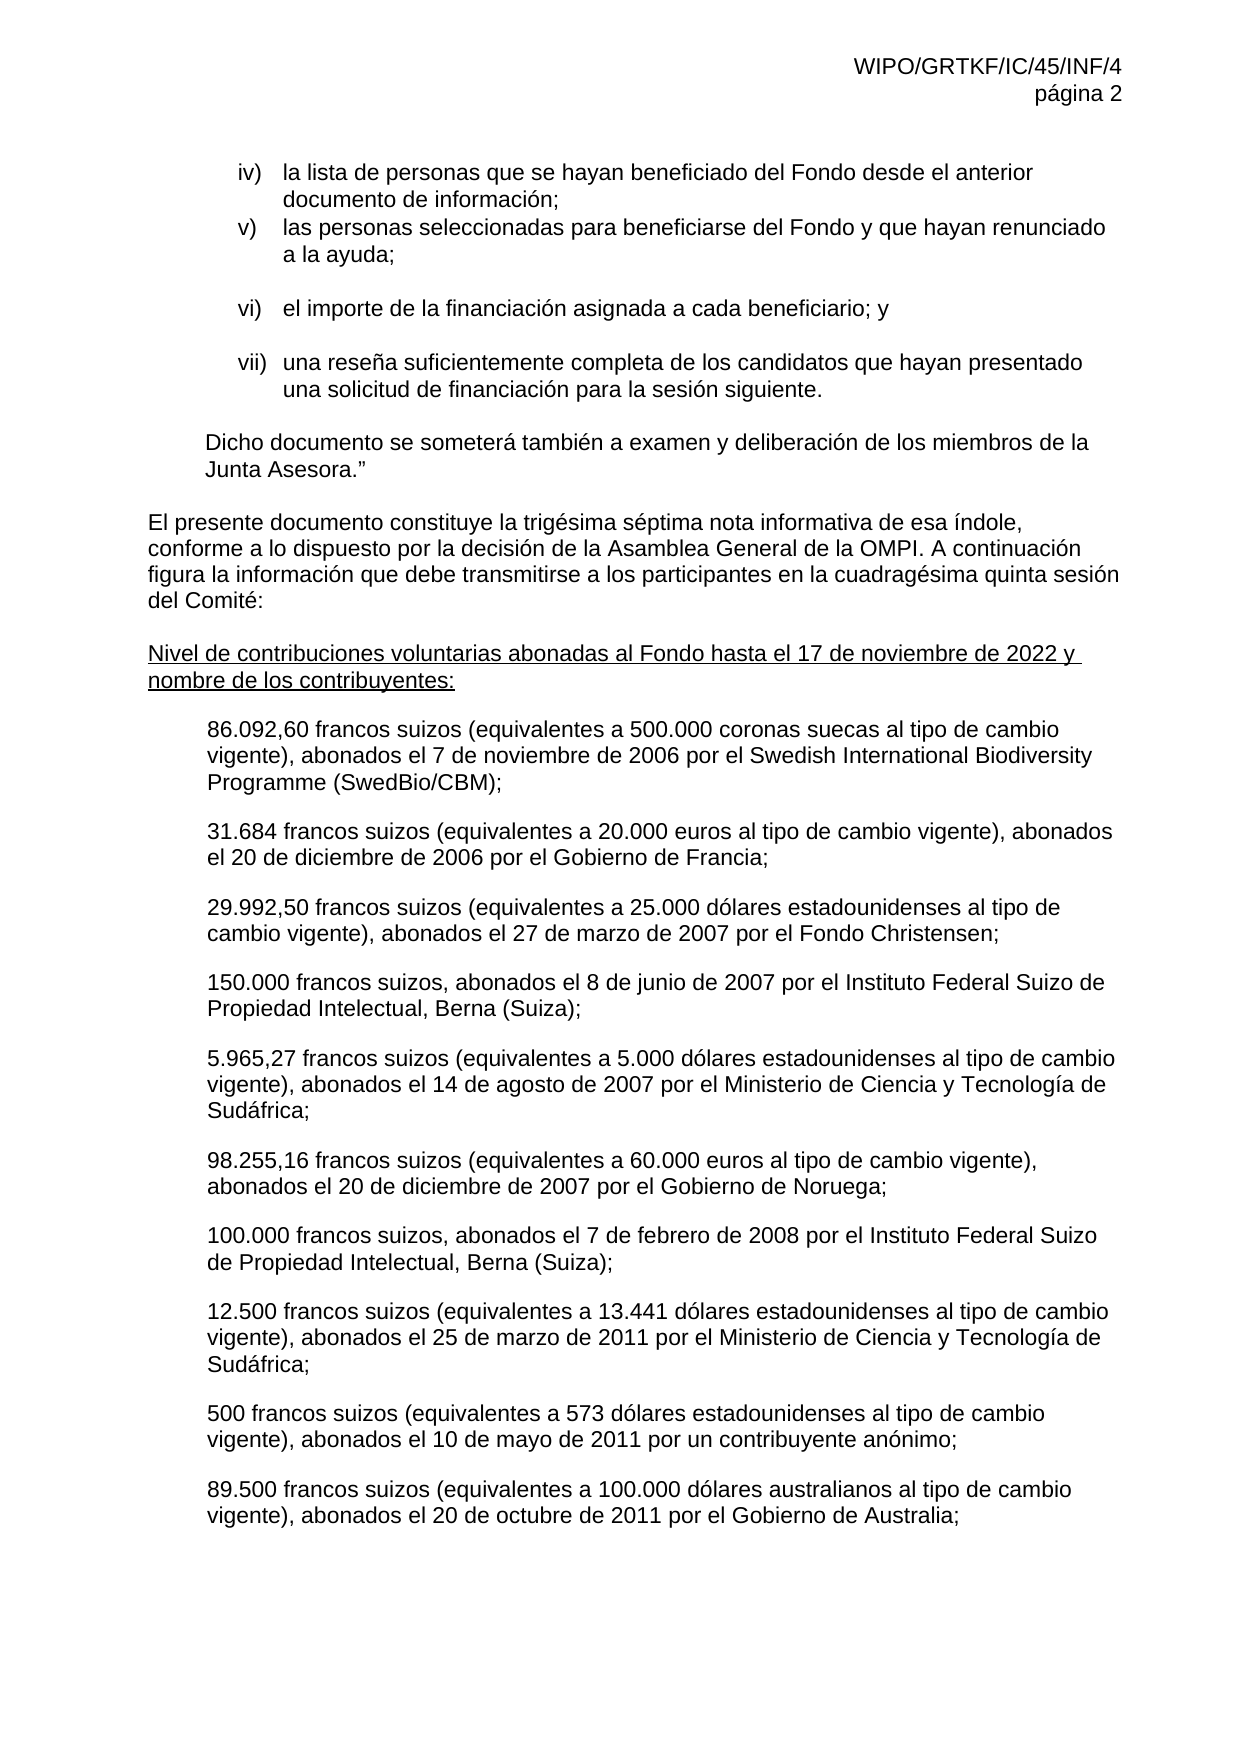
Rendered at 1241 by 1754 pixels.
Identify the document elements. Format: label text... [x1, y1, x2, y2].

text Nivel de contribuciones voluntarias abonadas al Fondo hasta el 17 de noviembre de 2022 y nombre de los contribuyentes: [148, 640, 1122, 693]
text 89.500 francos suizos (equivalentes a 100.000 dólares australianos al tipo de cambio vigente), abonados el 20 de octubre de 2011 por el Gobierno de Australia; [207, 1476, 1122, 1528]
text 150.000 francos suizos, abonados el 8 de junio de 2007 por el Instituto Federal Suizo de Propiedad Intelectual, Berna (Suiza); [207, 969, 1122, 1022]
text 29.992,50 francos suizos (equivalentes a 25.000 dólares estadounidenses al tipo de cambio vigente), abonados el 27 de marzo de 2007 por el Fondo Christensen; [207, 893, 1122, 946]
list el importe de la financiación asignada a cada beneficiario; y [238, 294, 1122, 321]
text Dicho documento se someterá también a examen y deliberación de los miembros de la Junta Asesora.” [205, 429, 1122, 482]
text 31.684 francos suizos (equivalentes a 20.000 euros al tipo de cambio vigente), abonados el 20 de diciembre de 2006 por el Gobierno de Francia; [207, 818, 1122, 871]
text 100.000 francos suizos, abonados el 7 de febrero de 2008 por el Instituto Federal Suizo de Propiedad Intelectual, Berna (Suiza); [207, 1222, 1122, 1275]
text 500 francos suizos (equivalentes a 573 dólares estadounidenses al tipo de cambio vigente), abonados el 10 de mayo de 2011 por un contribuyente anónimo; [207, 1400, 1122, 1453]
text 86.092,60 francos suizos (equivalentes a 500.000 coronas suecas al tipo de cambio vigente), abonados el 7 de noviembre de 2006 por el Swedish International Biodiversity Programme (SwedBio/CBM); [207, 716, 1122, 795]
list las personas seleccionadas para beneficiarse del Fondo y que hayan renunciado a la ayuda; [238, 213, 1122, 267]
text 12.500 francos suizos (equivalentes a 13.441 dólares estadounidenses al tipo de cambio vigente), abonados el 25 de marzo de 2011 por el Ministerio de Ciencia y Tecnología de Sudáfrica; [207, 1298, 1122, 1377]
list una reseña suficientemente completa de los candidatos que hayan presentado una solicitud de financiación para la sesión siguiente. [238, 348, 1122, 402]
text 5.965,27 francos suizos (equivalentes a 5.000 dólares estadounidenses al tipo de cambio vigente), abonados el 14 de agosto de 2007 por el Ministerio de Ciencia y Tecnología de Sudáfrica; [207, 1045, 1122, 1124]
list la lista de personas que se hayan beneficiado del Fondo desde el anterior documento de información; [238, 158, 1122, 213]
text 98.255,16 francos suizos (equivalentes a 60.000 euros al tipo de cambio vigente), abonados el 20 de diciembre de 2007 por el Gobierno de Noruega; [207, 1147, 1122, 1199]
text El presente documento constituye la trigésima séptima nota informativa de esa índole, conforme a lo dispuesto por la decisión de la Asamblea General de la OMPI. A continuación figura la información que debe transmitirse a los participantes en la cuadragésima quinta sesión del Comité: [148, 508, 1122, 640]
